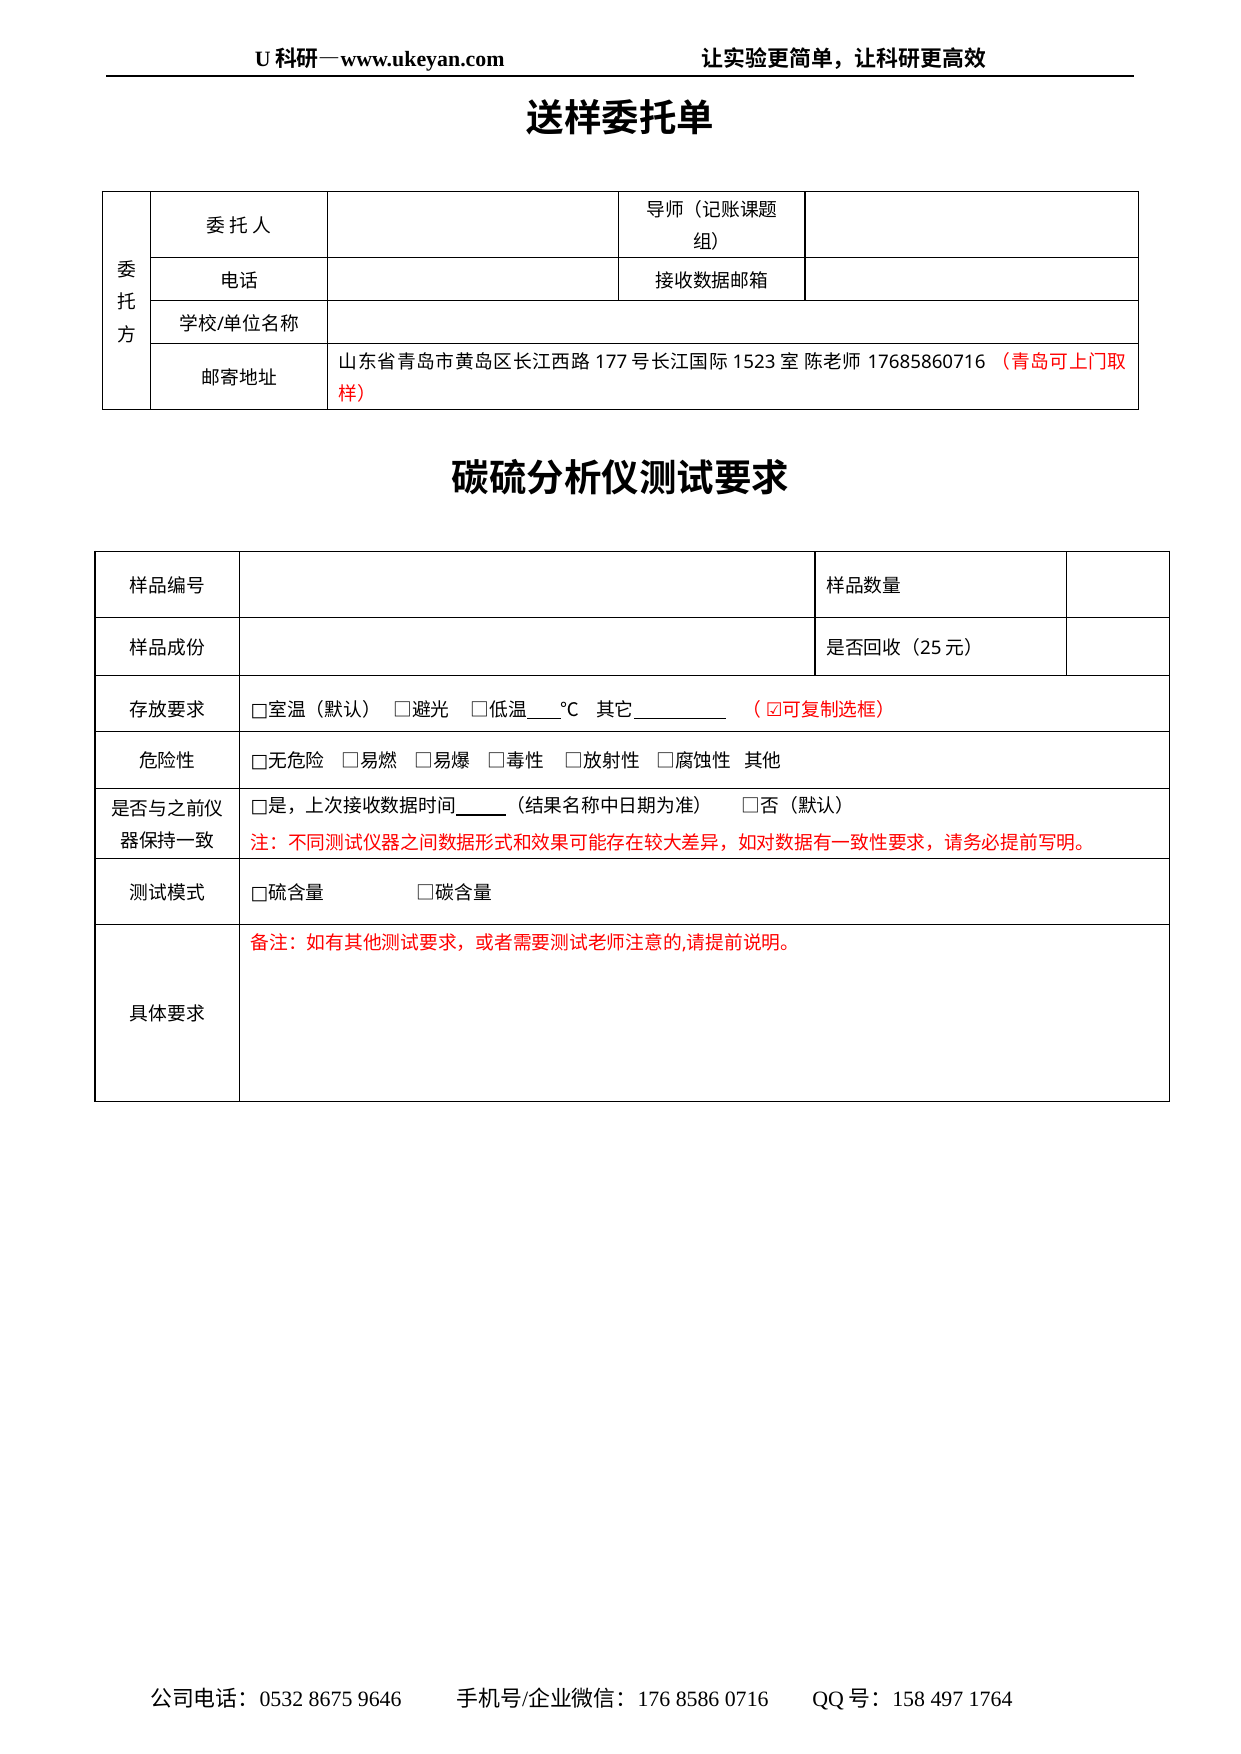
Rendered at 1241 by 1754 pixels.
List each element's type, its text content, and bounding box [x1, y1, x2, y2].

table_cell 电话 [151, 258, 327, 300]
table_header 样品编号 [96, 552, 239, 617]
table_cell 样品成份 [96, 618, 239, 675]
text 碳硫分析仪测试要求 [106, 442, 1134, 507]
table_header [240, 552, 814, 617]
table_header 样品数量 [816, 552, 1066, 617]
table_cell □是，上次接收数据时间 （结果名称中日期为准） □否（默认） 注：不同测试仪器之间数据形式和效果可能存在较大差异，如对数据有一致性要求，请务必提前写明。 [240, 789, 1169, 858]
table_header [806, 192, 1138, 257]
table_cell 是否与之前仪器保持一致 [96, 789, 239, 858]
table_cell [240, 618, 814, 675]
table_cell [328, 301, 1138, 343]
table_cell [806, 258, 1138, 300]
table_header 委 托 人 [151, 192, 327, 257]
table_cell 存放要求 [96, 676, 239, 731]
table_cell 接收数据邮箱 [619, 258, 804, 300]
table_header [1067, 552, 1169, 617]
table_cell 备注：如有其他测试要求，或者需要测试老师注意的,请提前说明。 [240, 925, 1169, 1101]
table_cell □无危险 □易燃 □易爆 □毒性 □放射性 □腐蚀性 其他 [240, 732, 1169, 787]
table_header 委托方 [103, 192, 150, 409]
table_cell 是否回收（25元） [816, 618, 1066, 675]
table_cell [1067, 618, 1169, 675]
table_header [328, 192, 618, 257]
table_cell 邮寄地址 [151, 344, 327, 409]
table_cell 山东省青岛市黄岛区长江西路177号长江国际1523室 陈老师 17685860716 （青岛可上门取样） [328, 344, 1138, 409]
table_cell □硫含量 □碳含量 [240, 859, 1169, 924]
table_cell 危险性 [96, 732, 239, 787]
table_cell □室温（默认） □避光 □低温 ℃ 其它 （ ☑可复制选框） [240, 676, 1169, 731]
table_cell 学校/单位名称 [151, 301, 327, 343]
table_header 导师（记账课题组） [619, 192, 804, 257]
table_cell 具体要求 [96, 925, 239, 1101]
table_cell [328, 258, 618, 300]
table_cell 测试模式 [96, 859, 239, 924]
text 送样委托单 [106, 82, 1134, 147]
